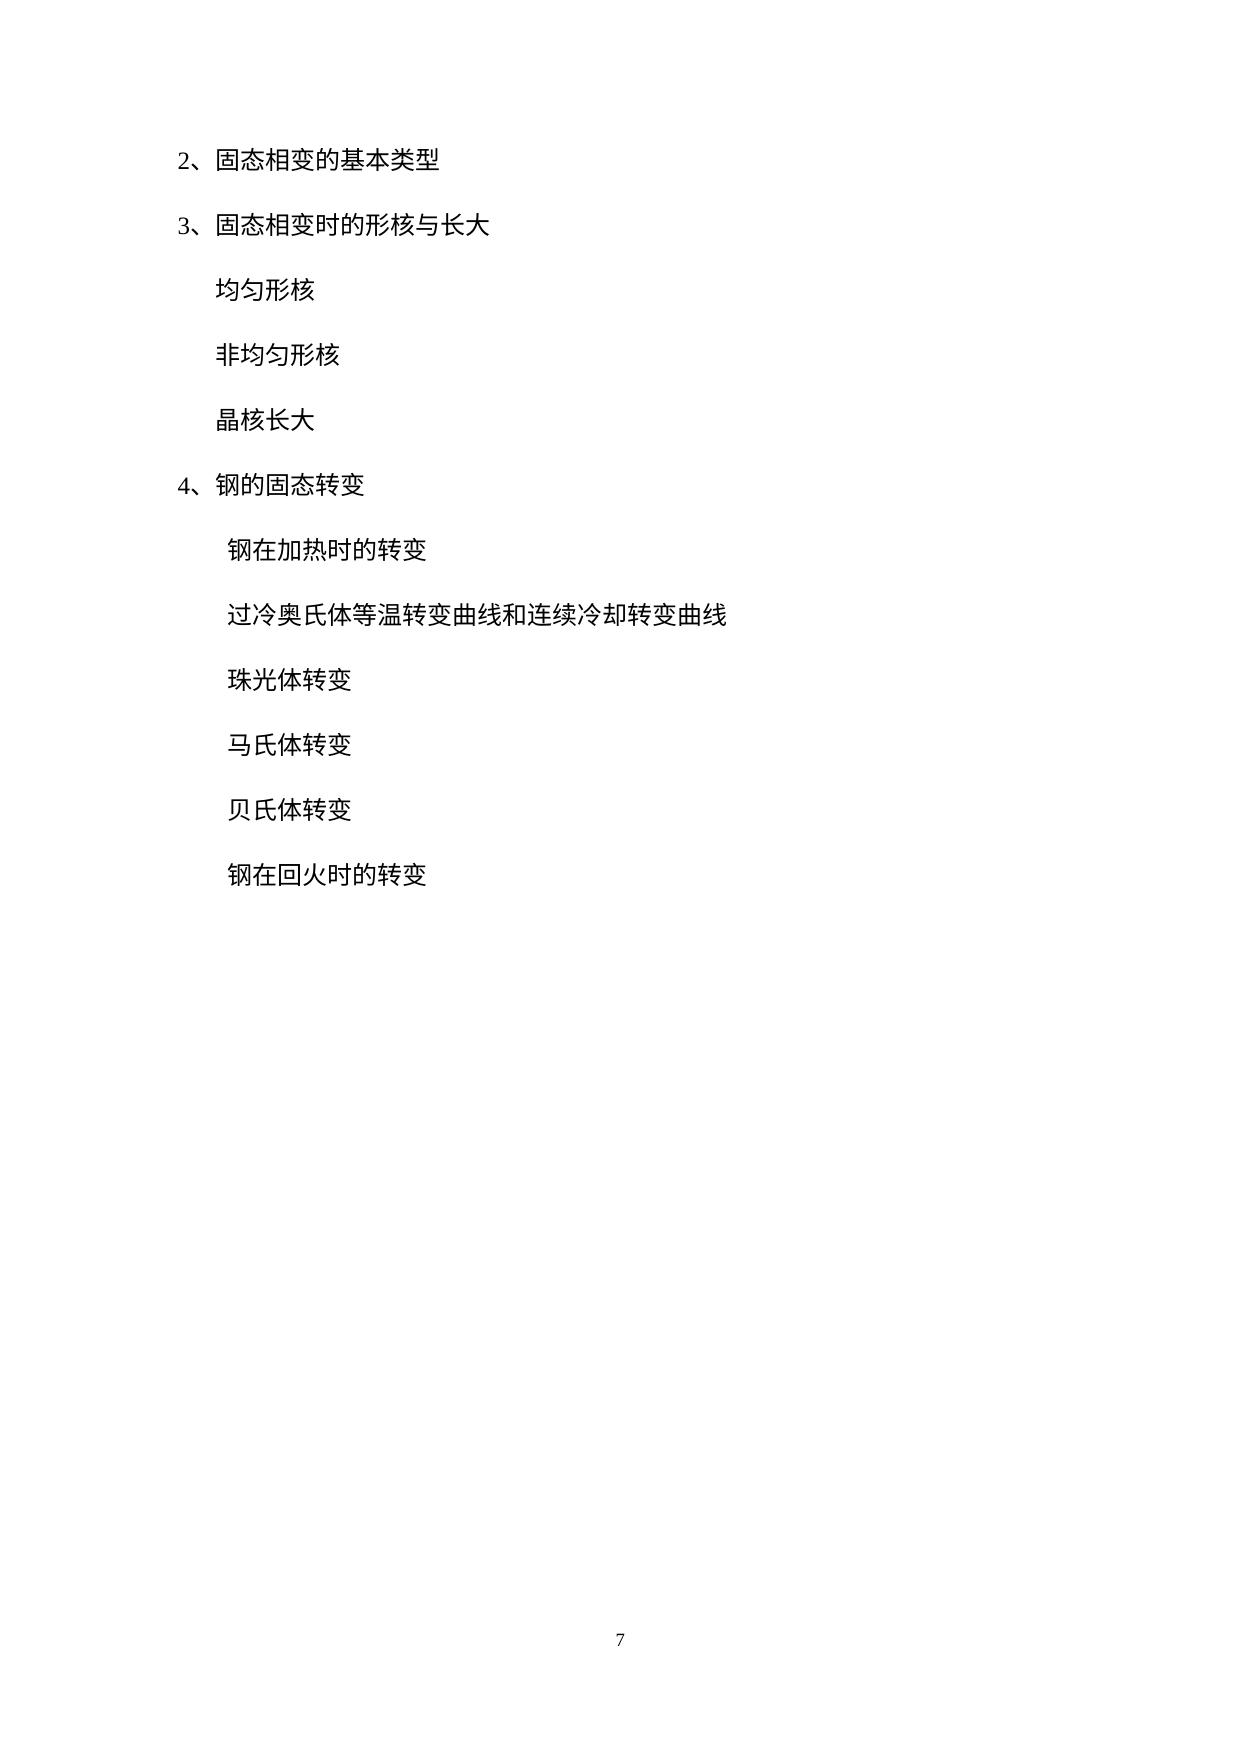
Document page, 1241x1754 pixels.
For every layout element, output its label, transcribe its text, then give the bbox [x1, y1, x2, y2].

text 均匀形核 [177, 256, 1063, 321]
text 3、固态相变时的形核与长大 [177, 191, 1063, 256]
text 晶核长大 [177, 386, 1063, 451]
text 钢在回火时的转变 [177, 841, 1063, 906]
text 4、钢的固态转变 [177, 451, 1063, 516]
text 2、固态相变的基本类型 [177, 126, 1063, 191]
text 贝氏体转变 [177, 776, 1063, 841]
text 马氏体转变 [177, 711, 1063, 776]
text 非均匀形核 [177, 321, 1063, 386]
text 珠光体转变 [177, 646, 1063, 711]
text 过冷奥氏体等温转变曲线和连续冷却转变曲线 [177, 581, 1063, 646]
text 钢在加热时的转变 [177, 516, 1063, 581]
